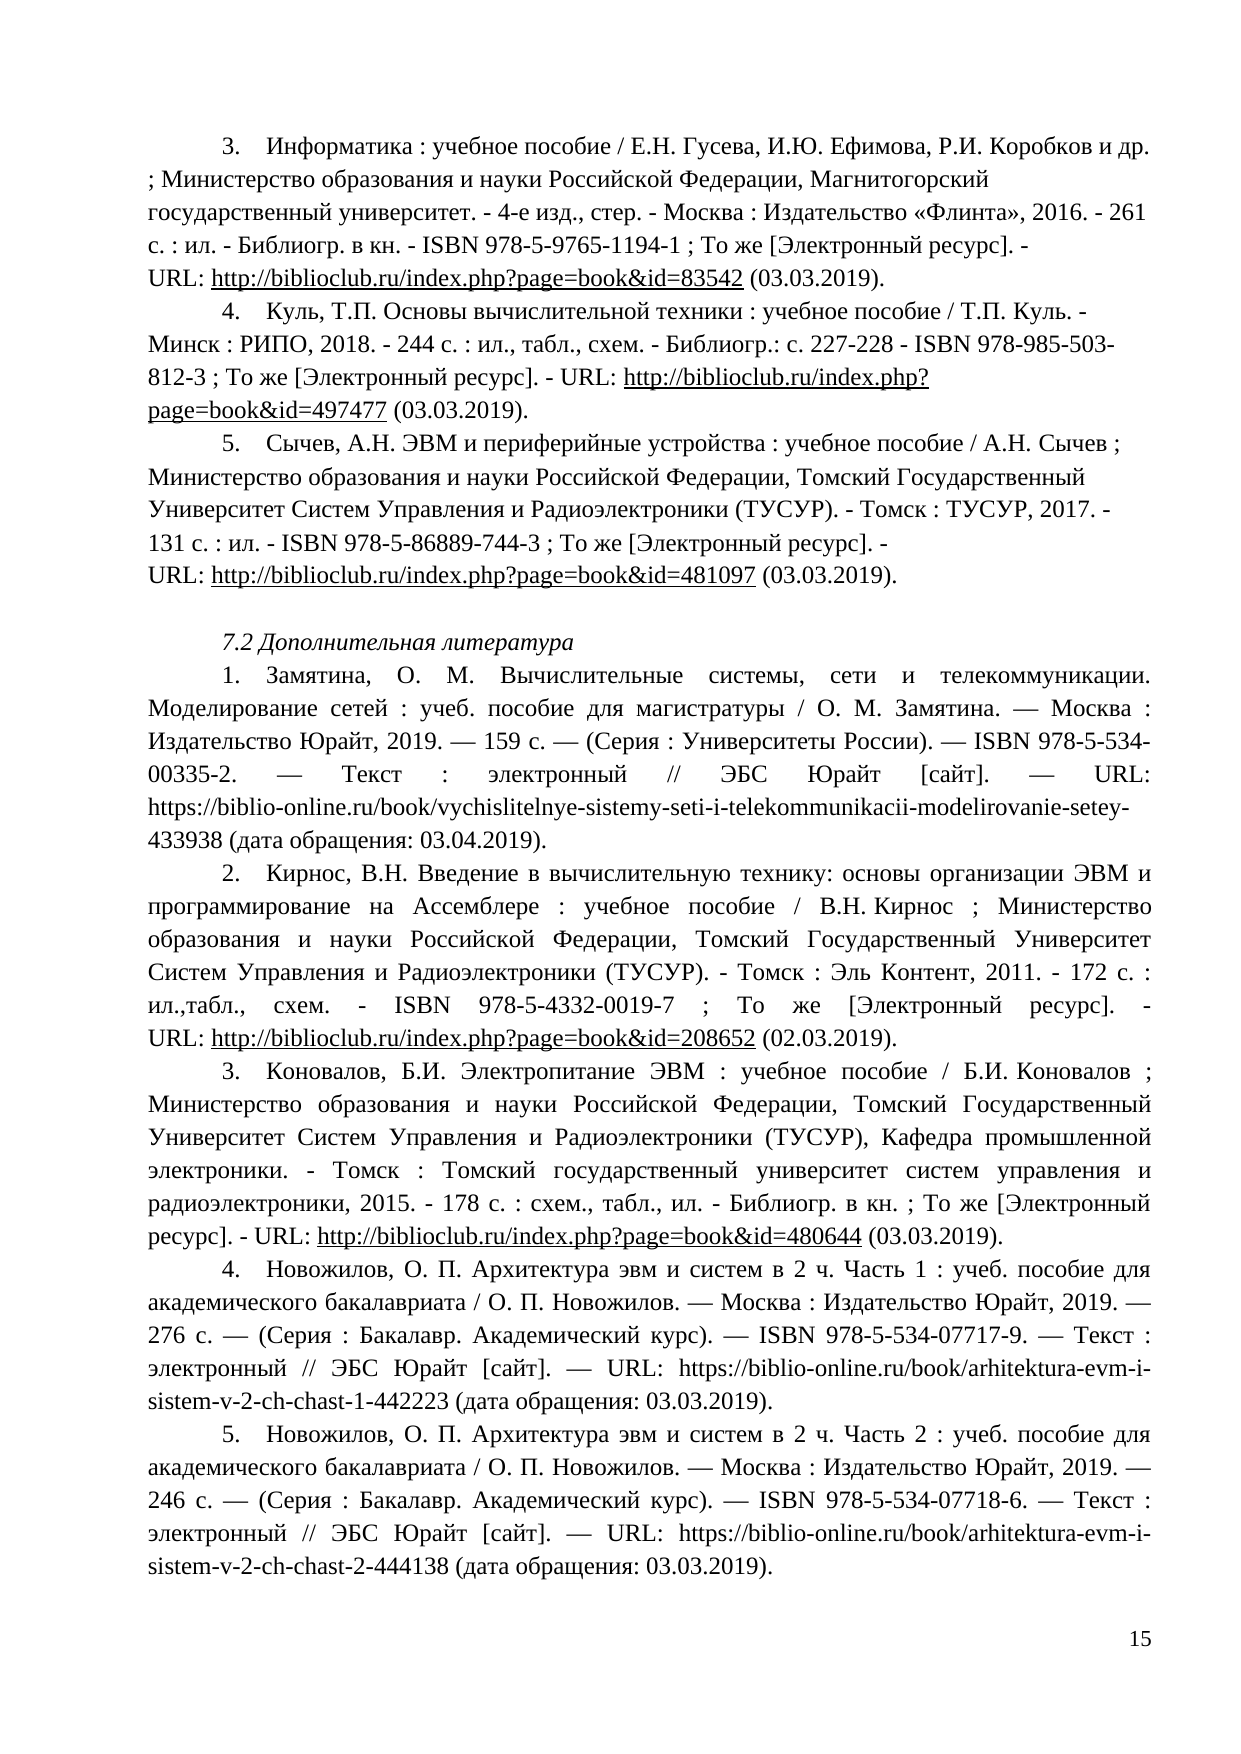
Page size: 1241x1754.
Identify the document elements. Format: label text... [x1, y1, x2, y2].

list Новожилов, О. П. Архитектура эвм и систем в 2 ч. Часть 2 : учеб. пособие для академического бакалавриата / О. П. Новожилов. — Москва : Издательство Юрайт, 2019. — 246 с. — (Серия : Бакалавр. Академический курс). — ISBN 978-5-534-07718-6. — Текст : электронный // ЭБС Юрайт [сайт]. — URL: https://biblio-online.ru/book/arhitektura-evm-i-sistem-v-2-ch-chast-2-444138 (дата обращения: 03.03.2019). [148, 1419, 1152, 1580]
list Куль, Т.П. Основы вычислительной техники : учебное пособие / Т.П. Куль. - Минск : РИПО, 2018. - 244 с. : ил., табл., схем. - Библиогр.: с. 227-228 - ISBN 978-985-503-812-3 ; То же [Электронный ресурс]. - URL: http://biblioclub.ru/index.php?page=book&id=497477 (03.03.2019). [148, 296, 1152, 424]
list Кирнос, В.Н. Введение в вычислительную технику: основы организации ЭВМ и программирование на Ассемблере : учебное пособие / В.Н. Кирнос ; Министерство образования и науки Российской Федерации, Томский Государственный Университет Систем Управления и Радиоэлектроники (ТУСУР). - Томск : Эль Контент, 2011. - 172 с. : ил.,табл., схем. - ISBN 978-5-4332-0019-7 ; То же [Электронный ресурс]. - URL: http://biblioclub.ru/index.php?page=book&id=208652 (02.03.2019). [148, 858, 1152, 1052]
list 7.2 Дополнительная литература [148, 627, 1152, 655]
list Замятина, О. М. Вычислительные системы, сети и телекоммуникации. Моделирование сетей : учеб. пособие для магистратуры / О. М. Замятина. — Москва : Издательство Юрайт, 2019. — 159 с. — (Серия : Университеты России). — ISBN 978-5-534-00335-2. — Текст : электронный // ЭБС Юрайт [сайт]. — URL: https://biblio-online.ru/book/vychislitelnye-sistemy-seti-i-telekommunikacii-modelirovanie-setey-433938 (дата обращения: 03.04.2019). [148, 660, 1152, 853]
list Информатика : учебное пособие / Е.Н. Гусева, И.Ю. Ефимова, Р.И. Коробков и др. ; Министерство образования и науки Российской Федерации, Магнитогорский государственный университет. - 4-е изд., стер. - Москва : Издательство «Флинта», 2016. - 261 с. : ил. - Библиогр. в кн. - ISBN 978-5-9765-1194-1 ; То же [Электронный ресурс]. - URL: http://biblioclub.ru/index.php?page=book&id=83542 (03.03.2019). [148, 131, 1152, 292]
list Новожилов, О. П. Архитектура эвм и систем в 2 ч. Часть 1 : учеб. пособие для академического бакалавриата / О. П. Новожилов. — Москва : Издательство Юрайт, 2019. — 276 с. — (Серия : Бакалавр. Академический курс). — ISBN 978-5-534-07717-9. — Текст : электронный // ЭБС Юрайт [сайт]. — URL: https://biblio-online.ru/book/arhitektura-evm-i-sistem-v-2-ch-chast-1-442223 (дата обращения: 03.03.2019). [148, 1254, 1152, 1415]
list Сычев, А.Н. ЭВМ и периферийные устройства : учебное пособие / А.Н. Сычев ; Министерство образования и науки Российской Федерации, Томский Государственный Университет Систем Управления и Радиоэлектроники (ТУСУР). - Томск : ТУСУР, 2017. - 131 с. : ил. - ISBN 978-5-86889-744-3 ; То же [Электронный ресурс]. - URL: http://biblioclub.ru/index.php?page=book&id=481097 (03.03.2019). [148, 428, 1152, 589]
list Коновалов, Б.И. Электропитание ЭВМ : учебное пособие / Б.И. Коновалов ; Министерство образования и науки Российской Федерации, Томский Государственный Университет Систем Управления и Радиоэлектроники (ТУСУР), Кафедра промышленной электроники. - Томск : Томский государственный университет систем управления и радиоэлектроники, 2015. - 178 с. : схем., табл., ил. - Библиогр. в кн. ; То же [Электронный ресурс]. - URL: http://biblioclub.ru/index.php?page=book&id=480644 (03.03.2019). [148, 1056, 1152, 1250]
